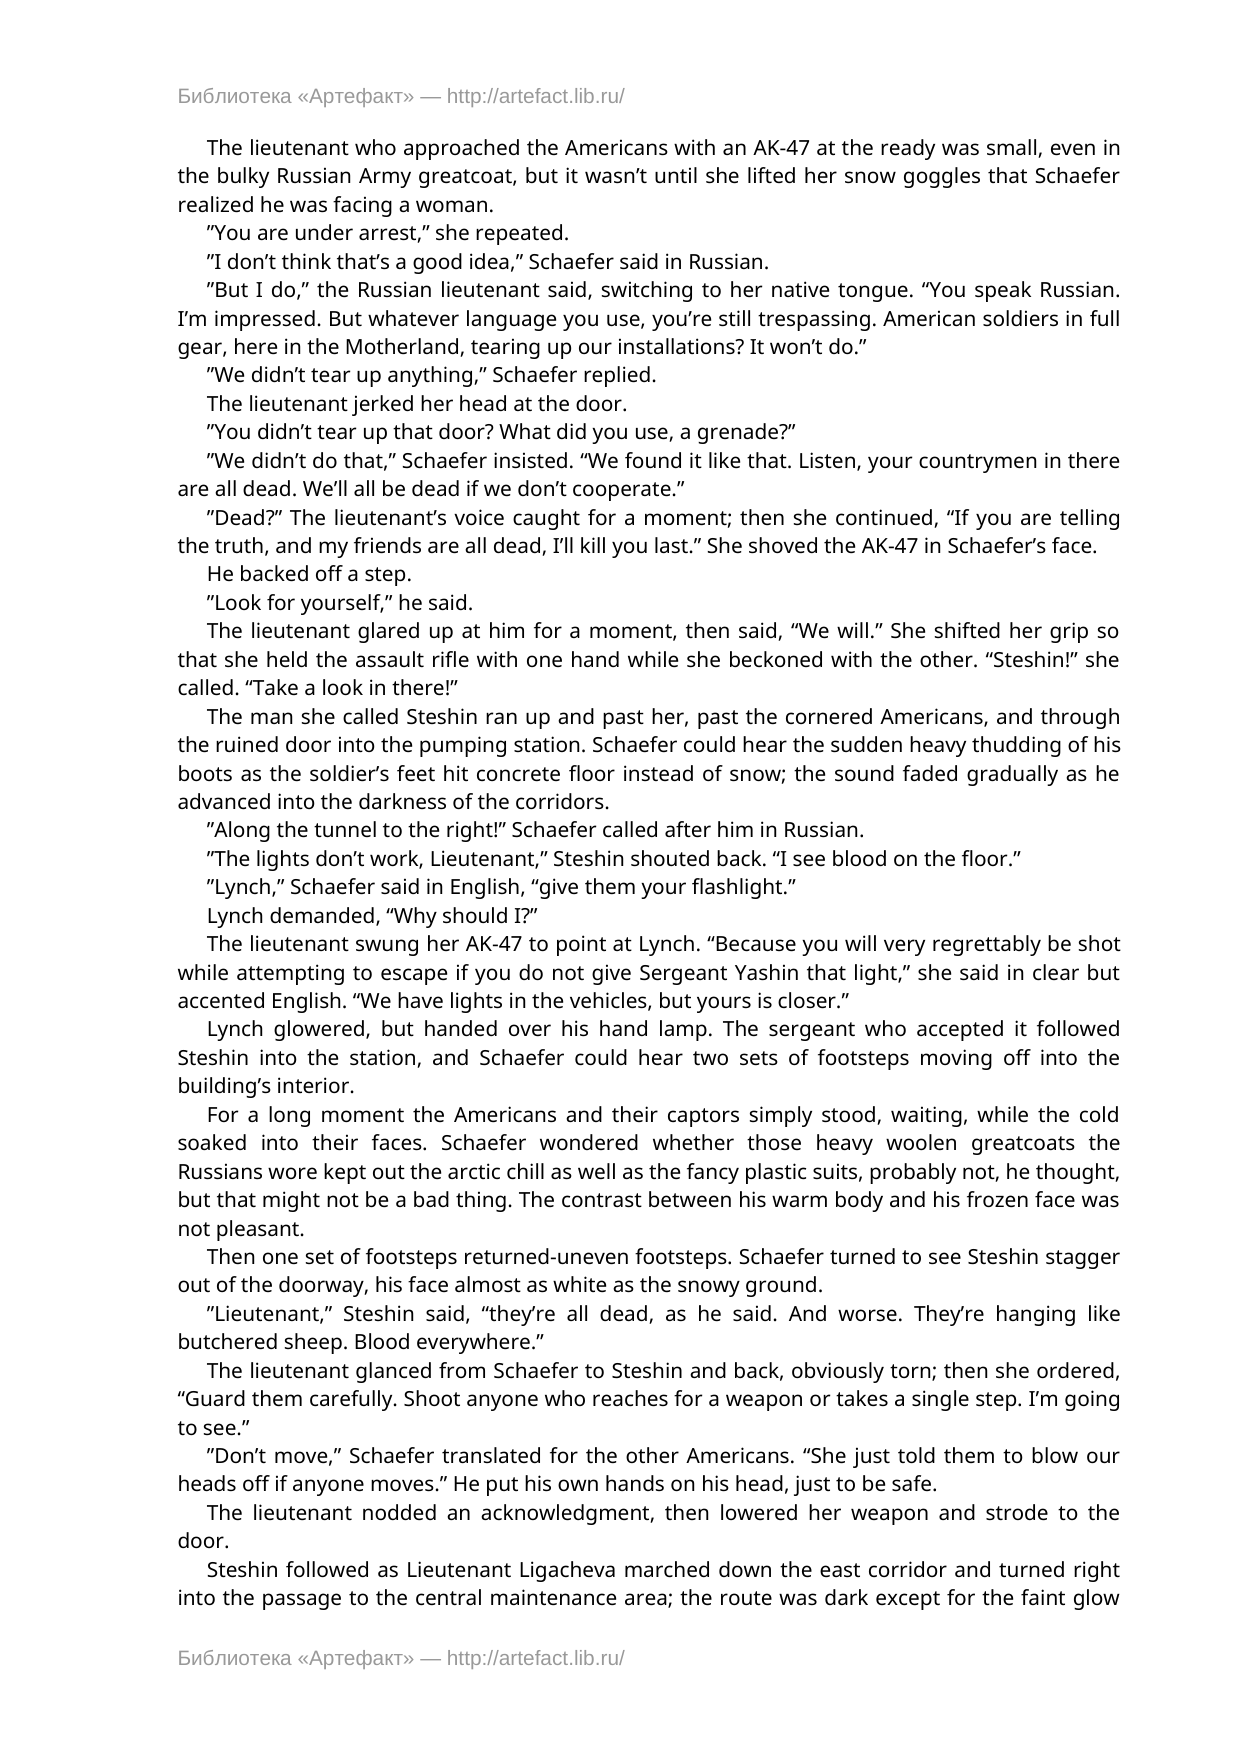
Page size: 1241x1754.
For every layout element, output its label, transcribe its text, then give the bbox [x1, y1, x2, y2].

text ”You are under arrest,” she repeated. [177, 218, 1122, 247]
text He backed off a step. [177, 559, 1122, 588]
text ”Along the tunnel to the right!” Schaefer called after him in Russian. [177, 816, 1122, 844]
text ”Lynch,” Schaefer said in English, “give them your flashlight.” [177, 872, 1122, 901]
text The lieutenant swung her AK-47 to point at Lynch. “Because you will very regrettably be shot while attempting to escape if you do not give Sergeant Yashin that light,” she said in clear but accented English. “We have lights in the vehicles, but yours is closer.” [177, 929, 1122, 1014]
text ”But I do,” the Russian lieutenant said, switching to her native tongue. “You speak Russian. I’m impressed. But whatever language you use, you’re still trespassing. American soldiers in full gear, here in the Motherland, tearing up our installations? It won’t do.” [177, 275, 1122, 361]
text The lieutenant nodded an acknowledgment, then lowered her weapon and strode to the door. [177, 1498, 1122, 1555]
text ”We didn’t do that,” Schaefer insisted. “We found it like that. Listen, your countrymen in there are all dead. We’ll all be dead if we don’t cooperate.” [177, 446, 1122, 503]
text ”You didn’t tear up that door? What did you use, a grenade?” [177, 417, 1122, 446]
text ”Dead?” The lieutenant’s voice caught for a moment; then she continued, “If you are telling the truth, and my friends are all dead, I’ll kill you last.” She shoved the AK-47 in Schaefer’s face. [177, 503, 1122, 559]
text ”We didn’t tear up anything,” Schaefer replied. [177, 361, 1122, 389]
text For a long moment the Americans and their captors simply stood, waiting, while the cold soaked into their faces. Schaefer wondered whether those heavy woolen greatcoats the Russians wore kept out the arctic chill as well as the fancy plastic suits, probably not, he thought, but that might not be a bad thing. The contrast between his warm body and his frozen face was not pleasant. [177, 1100, 1122, 1242]
text ”Don’t move,” Schaefer translated for the other Americans. “She just told them to blow our heads off if anyone moves.” He put his own hands on his head, just to be safe. [177, 1441, 1122, 1498]
text The lieutenant glanced from Schaefer to Steshin and back, obviously torn; then she ordered, “Guard them carefully. Shoot anyone who reaches for a weapon or takes a single step. I’m going to see.” [177, 1356, 1122, 1441]
text ”Lieutenant,” Steshin said, “they’re all dead, as he said. And worse. They’re hanging like butchered sheep. Blood everywhere.” [177, 1299, 1122, 1356]
text The man she called Steshin ran up and past her, past the cornered Americans, and through the ruined door into the pumping station. Schaefer could hear the sudden heavy thudding of his boots as the soldier’s feet hit concrete floor instead of snow; the sound faded gradually as he advanced into the darkness of the corridors. [177, 702, 1122, 816]
text The lieutenant who approached the Americans with an AK-47 at the ready was small, even in the bulky Russian Army greatcoat, but it wasn’t until she lifted her snow goggles that Schaefer realized he was facing a woman. [177, 133, 1122, 218]
text ”I don’t think that’s a good idea,” Schaefer said in Russian. [177, 247, 1122, 275]
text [177, 1555, 1122, 1612]
text Lynch glowered, but handed over his hand lamp. The sergeant who accepted it followed Steshin into the station, and Schaefer could hear two sets of footsteps moving off into the building’s interior. [177, 1014, 1122, 1100]
text ”The lights don’t work, Lieutenant,” Steshin shouted back. “I see blood on the floor.” [177, 844, 1122, 872]
text Then one set of footsteps returned-uneven footsteps. Schaefer turned to see Steshin stagger out of the doorway, his face almost as white as the snowy ground. [177, 1242, 1122, 1299]
text ”Look for yourself,” he said. [177, 588, 1122, 616]
text Lynch demanded, “Why should I?” [177, 901, 1122, 929]
text The lieutenant glared up at him for a moment, then said, “We will.” She shifted her grip so that she held the assault rifle with one hand while she beckoned with the other. “Steshin!” she called. “Take a look in there!” [177, 616, 1122, 702]
text The lieutenant jerked her head at the door. [177, 389, 1122, 417]
